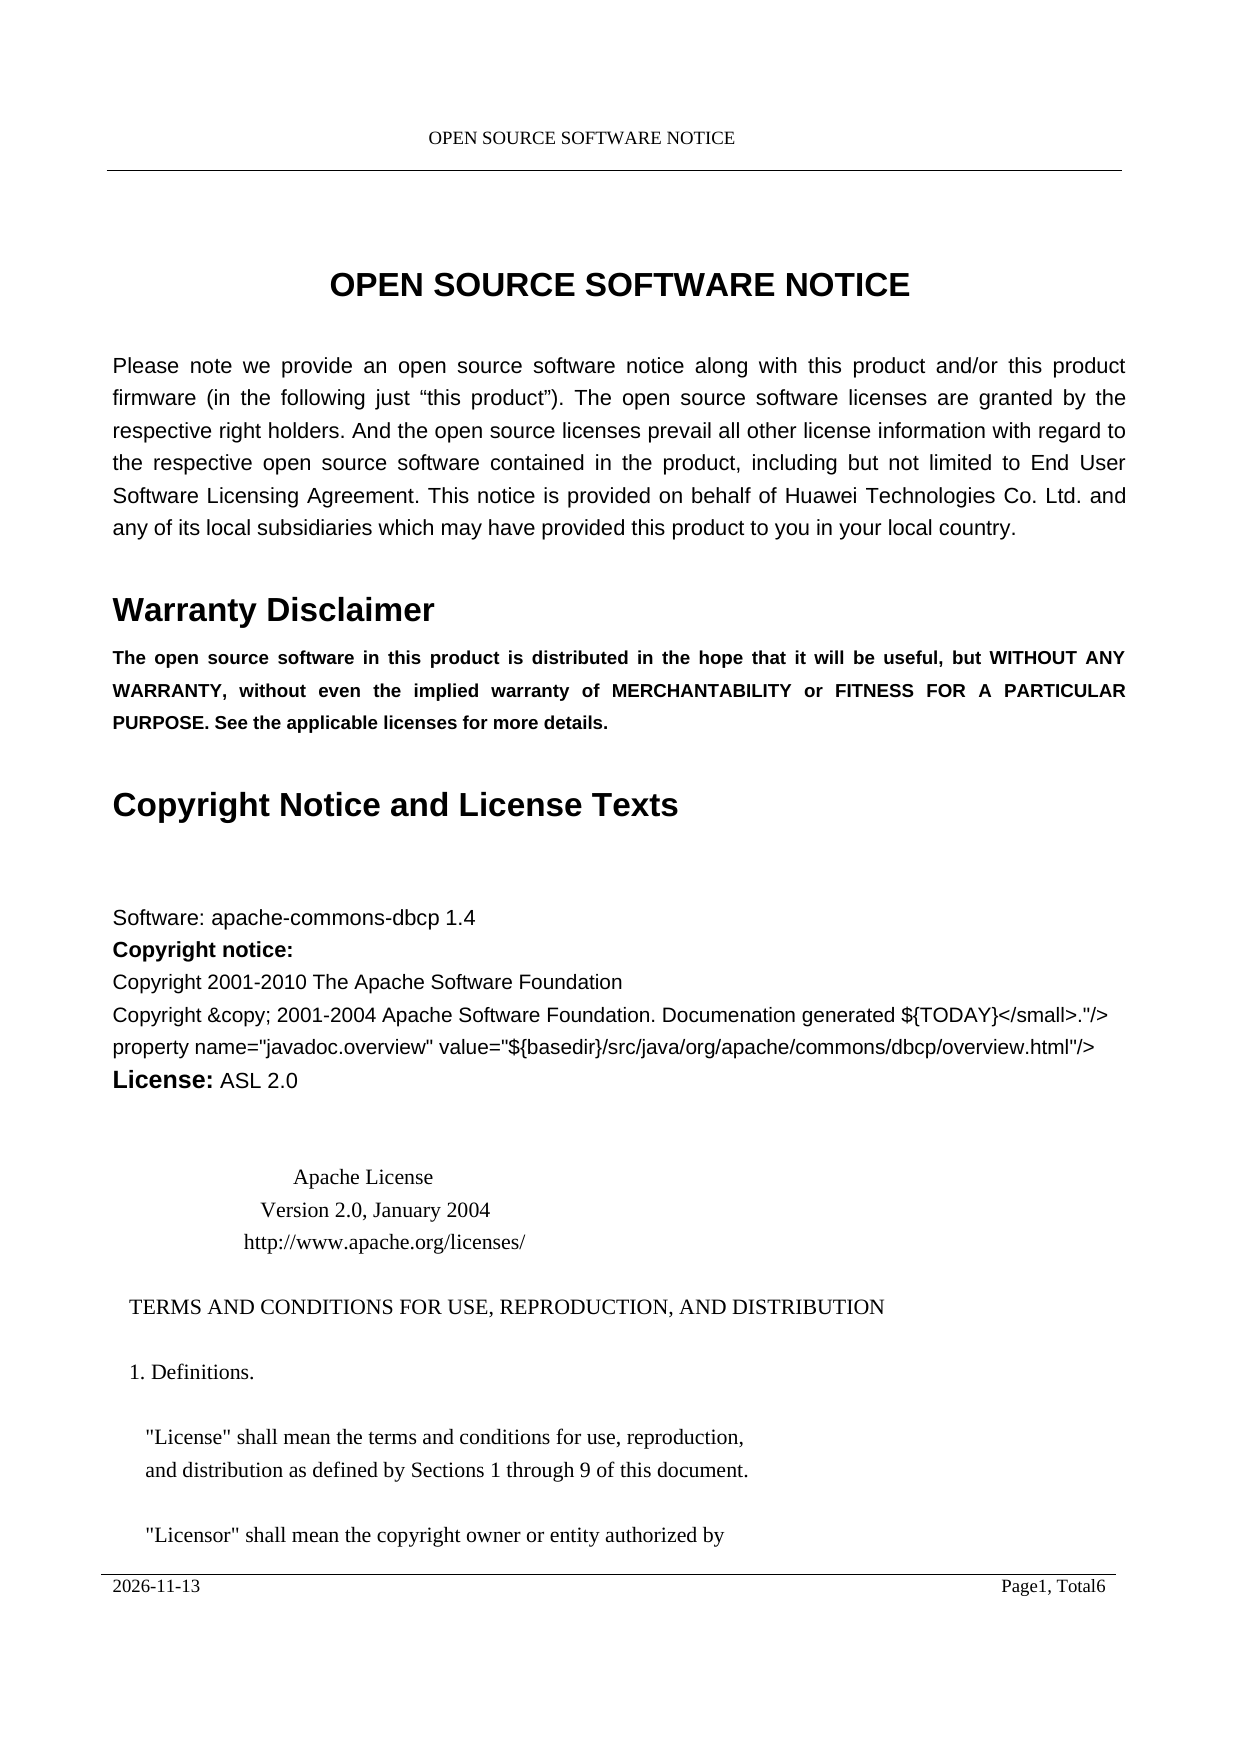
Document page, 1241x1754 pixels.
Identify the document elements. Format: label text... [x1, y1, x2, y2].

text Please note we provide an open source software notice along with this product and/or this product firmware (in the following just “this product”). The open source software licenses are granted by the respective right holders. And the open source licenses prevail all other license information with regard to the respective open source software contained in the product, including but not limited to End User Software Licensing Agreement. This notice is provided on behalf of Huawei Technologies Co. Ltd. and any of its local subsidiaries which may have provided this product to you in your local country. [112, 349, 1128, 544]
text The open source software in this product is distributed in the hope that it will be useful, but WITHOUT ANY WARRANTY, without even the implied warranty of MERCHANTABILITY or FITNESS FOR A PARTICULAR PURPOSE. See the applicable licenses for more details. [112, 641, 1128, 739]
text Copyright &copy; 2001-2004 Apache Software Foundation. Documenation generated ${TODAY}</small>."/> property name="javadoc.overview" value="${basedir}/src/java/org/apache/commons/dbcp/overview.html"/> [112, 998, 1128, 1063]
text Copyright 2001-2010 The Apache Software Foundation [112, 966, 1128, 998]
text Software: apache-commons-dbcp 1.4 [112, 901, 1128, 933]
text OPEN SOURCE SOFTWARE NOTICE [112, 251, 1128, 316]
text Warranty Disclaimer [112, 576, 1128, 641]
text Copyright notice: [112, 933, 1128, 966]
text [112, 1063, 1128, 1551]
text Copyright Notice and License Texts [112, 771, 1128, 836]
